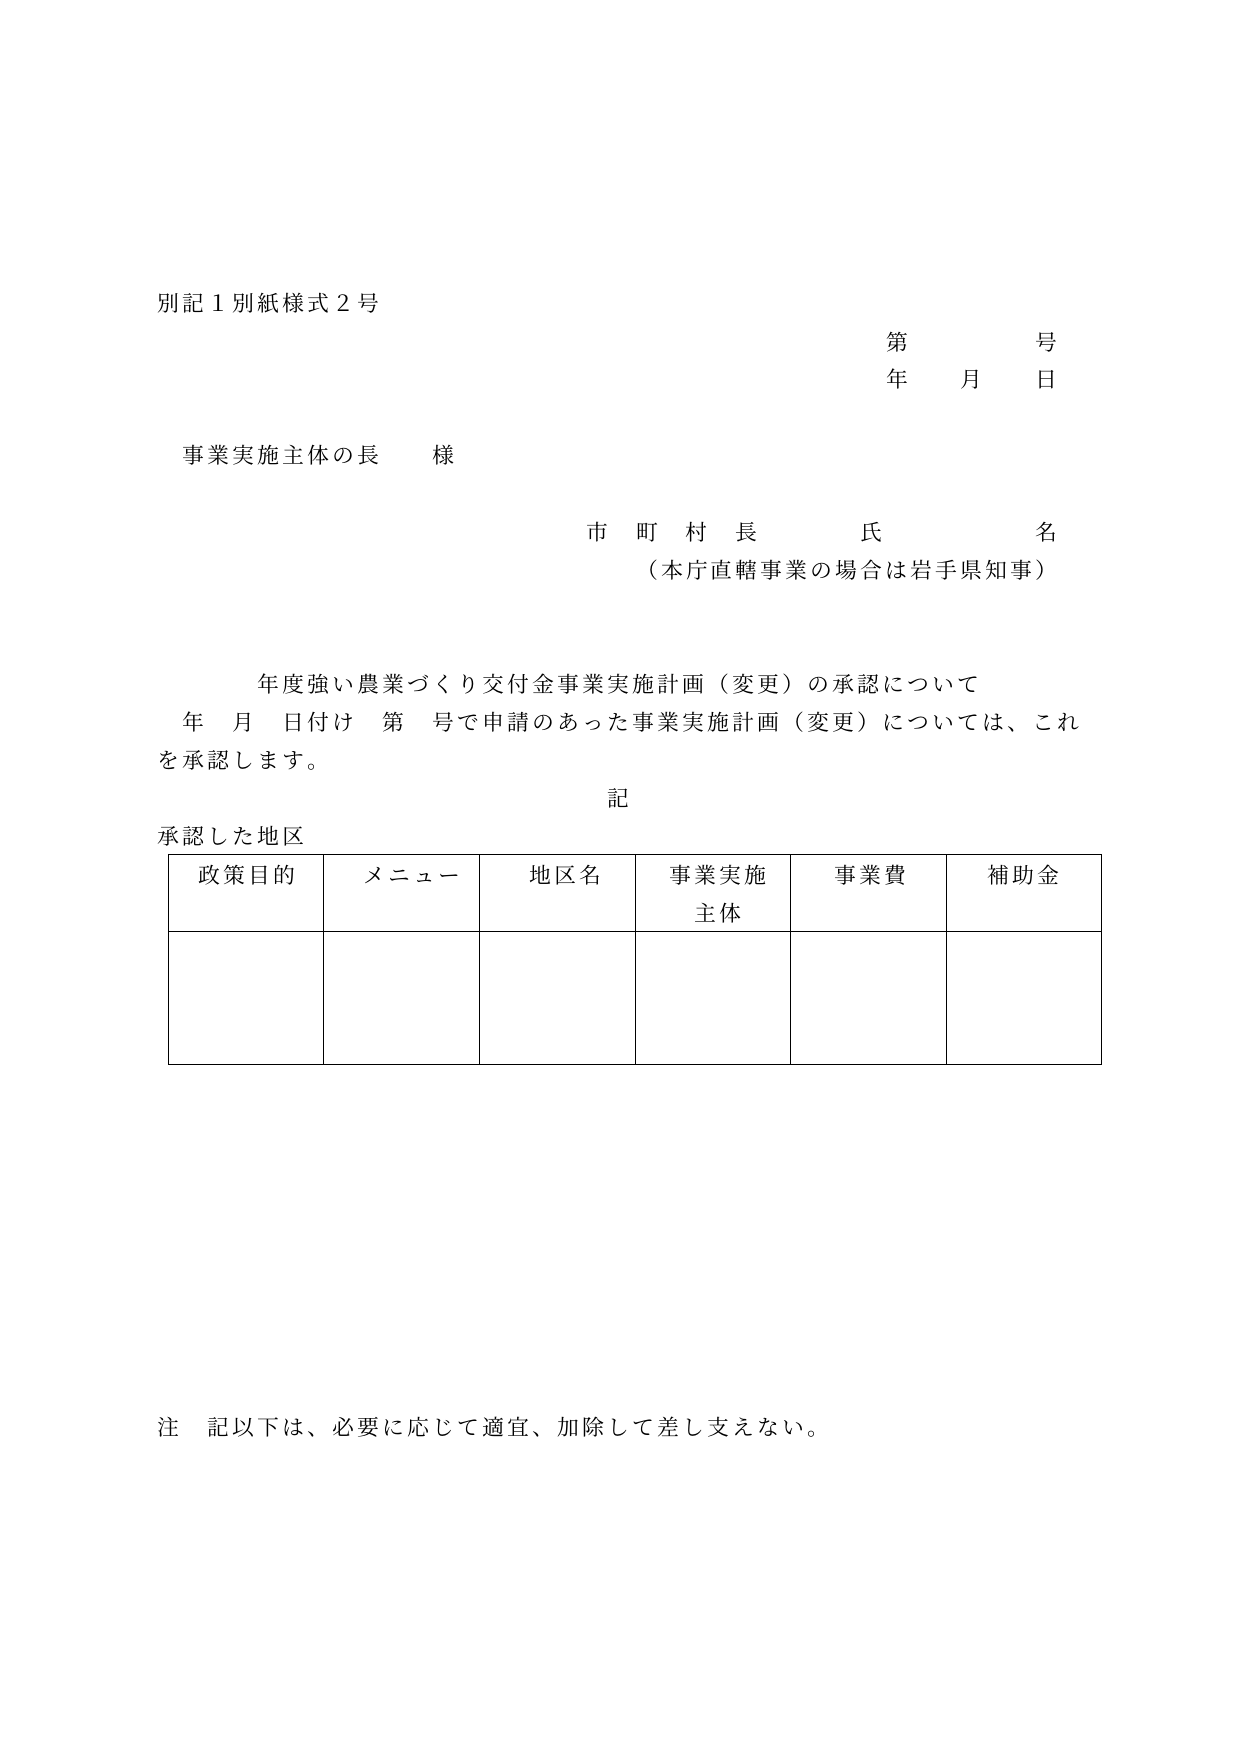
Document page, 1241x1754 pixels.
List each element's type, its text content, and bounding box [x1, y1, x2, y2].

text （本庁直轄事業の場合は岩手県知事） [158, 549, 1061, 588]
table_cell [324, 932, 479, 1064]
text 年 月 日 [158, 359, 1061, 397]
table_header メニュー [324, 855, 479, 931]
text 市 町 村 長 氏 名 [158, 512, 1061, 549]
text 第 号 [158, 321, 1061, 359]
table_header 地区名 [480, 855, 635, 931]
text 承認した地区 [158, 816, 1083, 854]
text 年度強い農業づくり交付金事業実施計画（変更）の承認について [158, 664, 1083, 702]
text 別記１別紙様式２号 [158, 283, 1083, 321]
table_cell [947, 932, 1101, 1064]
table_cell [636, 932, 790, 1064]
text 記 [158, 778, 1083, 816]
table_cell [169, 932, 323, 1064]
table_cell [791, 932, 946, 1064]
table_header 政策目的 [169, 855, 323, 931]
table_header 補助金 [947, 855, 1101, 931]
text 注 記以下は、必要に応じて適宜、加除して差し支えない。 [158, 1407, 1083, 1445]
table_header 事業実施主体 [636, 855, 790, 931]
table_cell [480, 932, 635, 1064]
table_header 事業費 [791, 855, 946, 931]
text 事業実施主体の長 様 [158, 436, 1083, 473]
text 年 月 日付け 第 号で申請のあった事業実施計画（変更）については、これを承認します。 [158, 702, 1083, 778]
